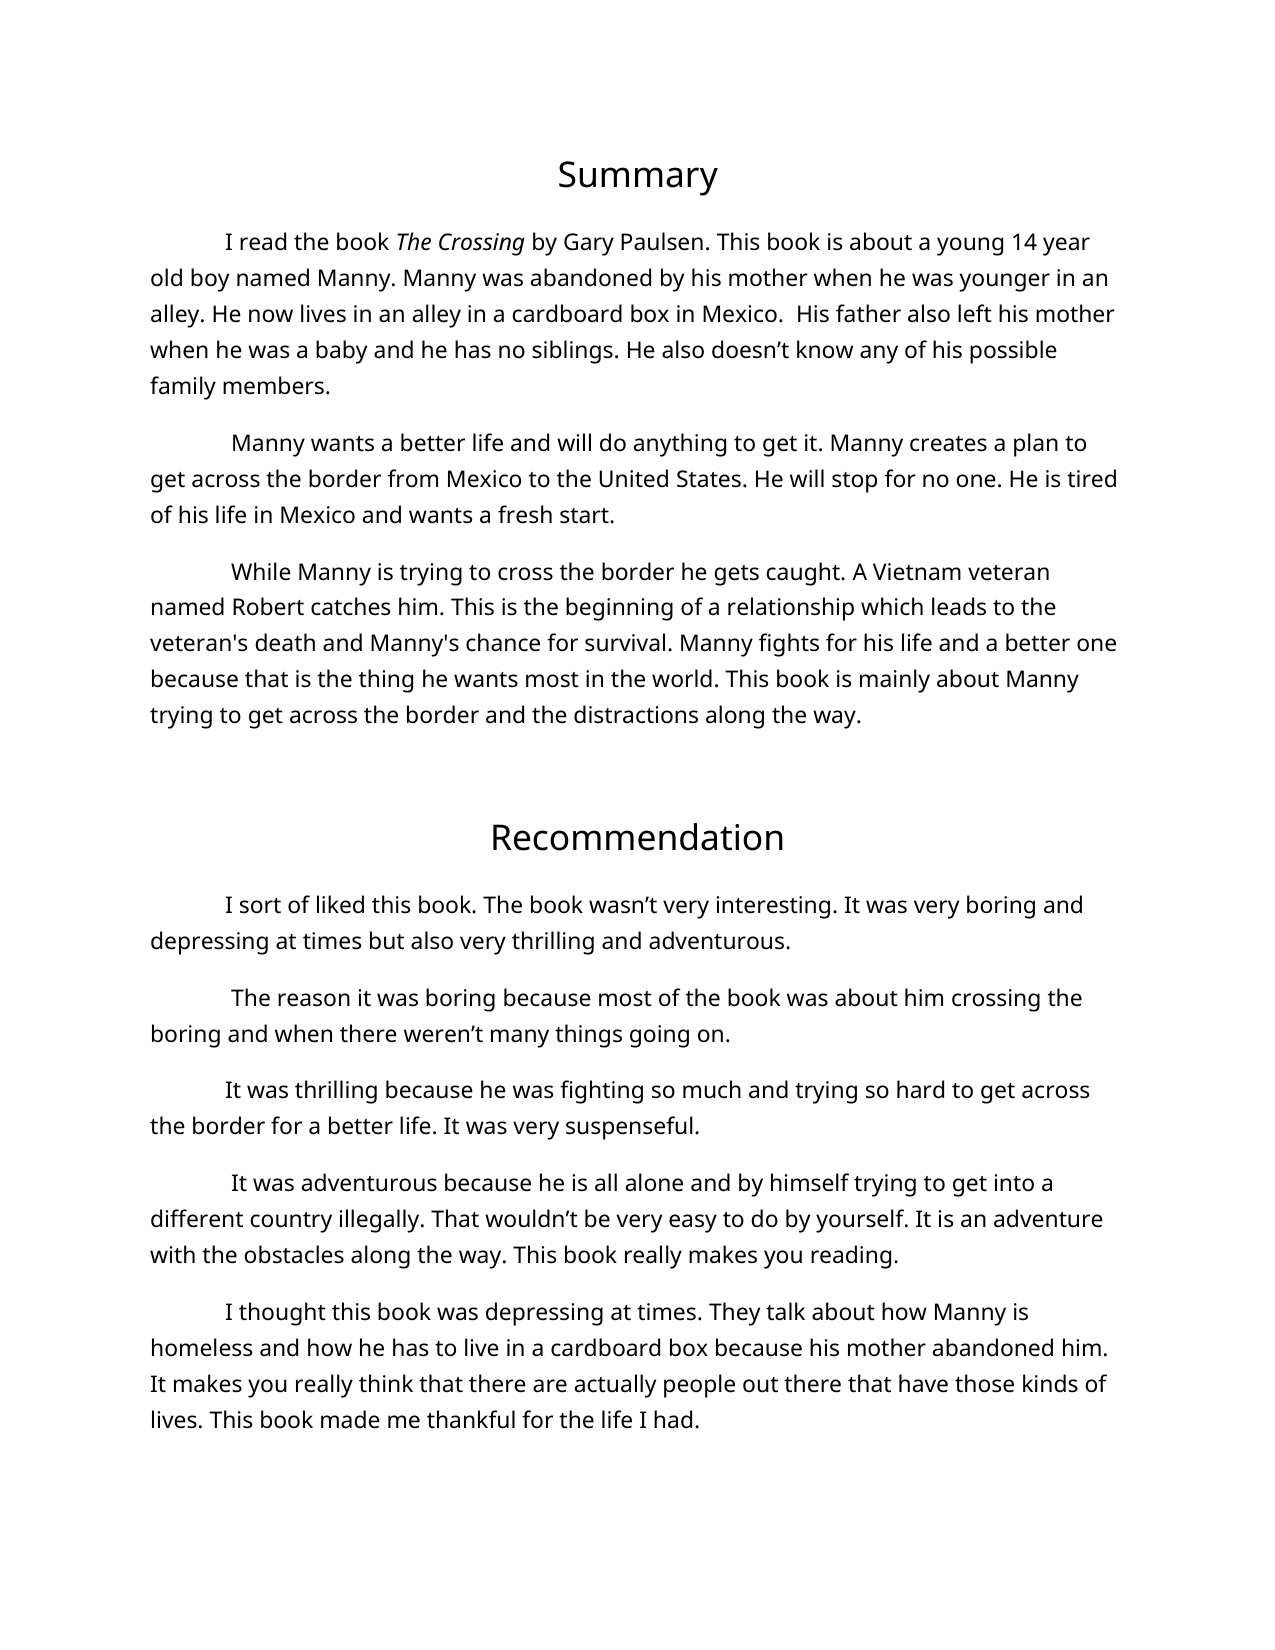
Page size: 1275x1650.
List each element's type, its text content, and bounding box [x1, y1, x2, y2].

text Manny wants a better life and will do anything to get it. Manny creates a plan to get across the border from Mexico to the United States. He will stop for no one. He is tired of his life in Mexico and wants a fresh start. [150, 427, 1125, 530]
text I sort of liked this book. The book wasn’t very interesting. It was very boring and depressing at times but also very thrilling and adventurous. [150, 889, 1125, 956]
text The reason it was boring because most of the book was about him crossing the boring and when there weren’t many things going on. [150, 982, 1125, 1049]
text Recommendation [150, 813, 1125, 861]
text It was adventurous because he is all alone and by himself trying to get into a different country illegally. That wouldn’t be very easy to do by yourself. It is an adventure with the obstacles along the way. This book really makes you reading. [150, 1167, 1125, 1270]
text It was thrilling because he was fighting so much and trying so hard to get across the border for a better life. It was very suspenseful. [150, 1074, 1125, 1142]
text I read the book The Crossing by Gary Paulsen. This book is about a young 14 year old boy named Manny. Manny was abandoned by his mother when he was younger in an alley. He now lives in an alley in a cardboard box in Mexico. His father also left his mother when he was a baby and he has no siblings. He also doesn’t know any of his possible family members. [150, 226, 1125, 401]
text I thought this book was depressing at times. They talk about how Manny is homeless and how he has to live in a cardboard box because his mother abandoned him. It makes you really think that there are actually people out there that have those kinds of lives. This book made me thankful for the life I had. [150, 1296, 1125, 1435]
text Summary [150, 150, 1125, 198]
text While Manny is trying to cross the border he gets caught. A Vietnam veteran named Robert catches him. This is the beginning of a relationship which leads to the veteran's death and Manny's chance for survival. Manny fights for his life and a better one because that is the thing he wants most in the world. This book is mainly about Manny trying to get across the border and the distractions along the way. [150, 555, 1125, 730]
